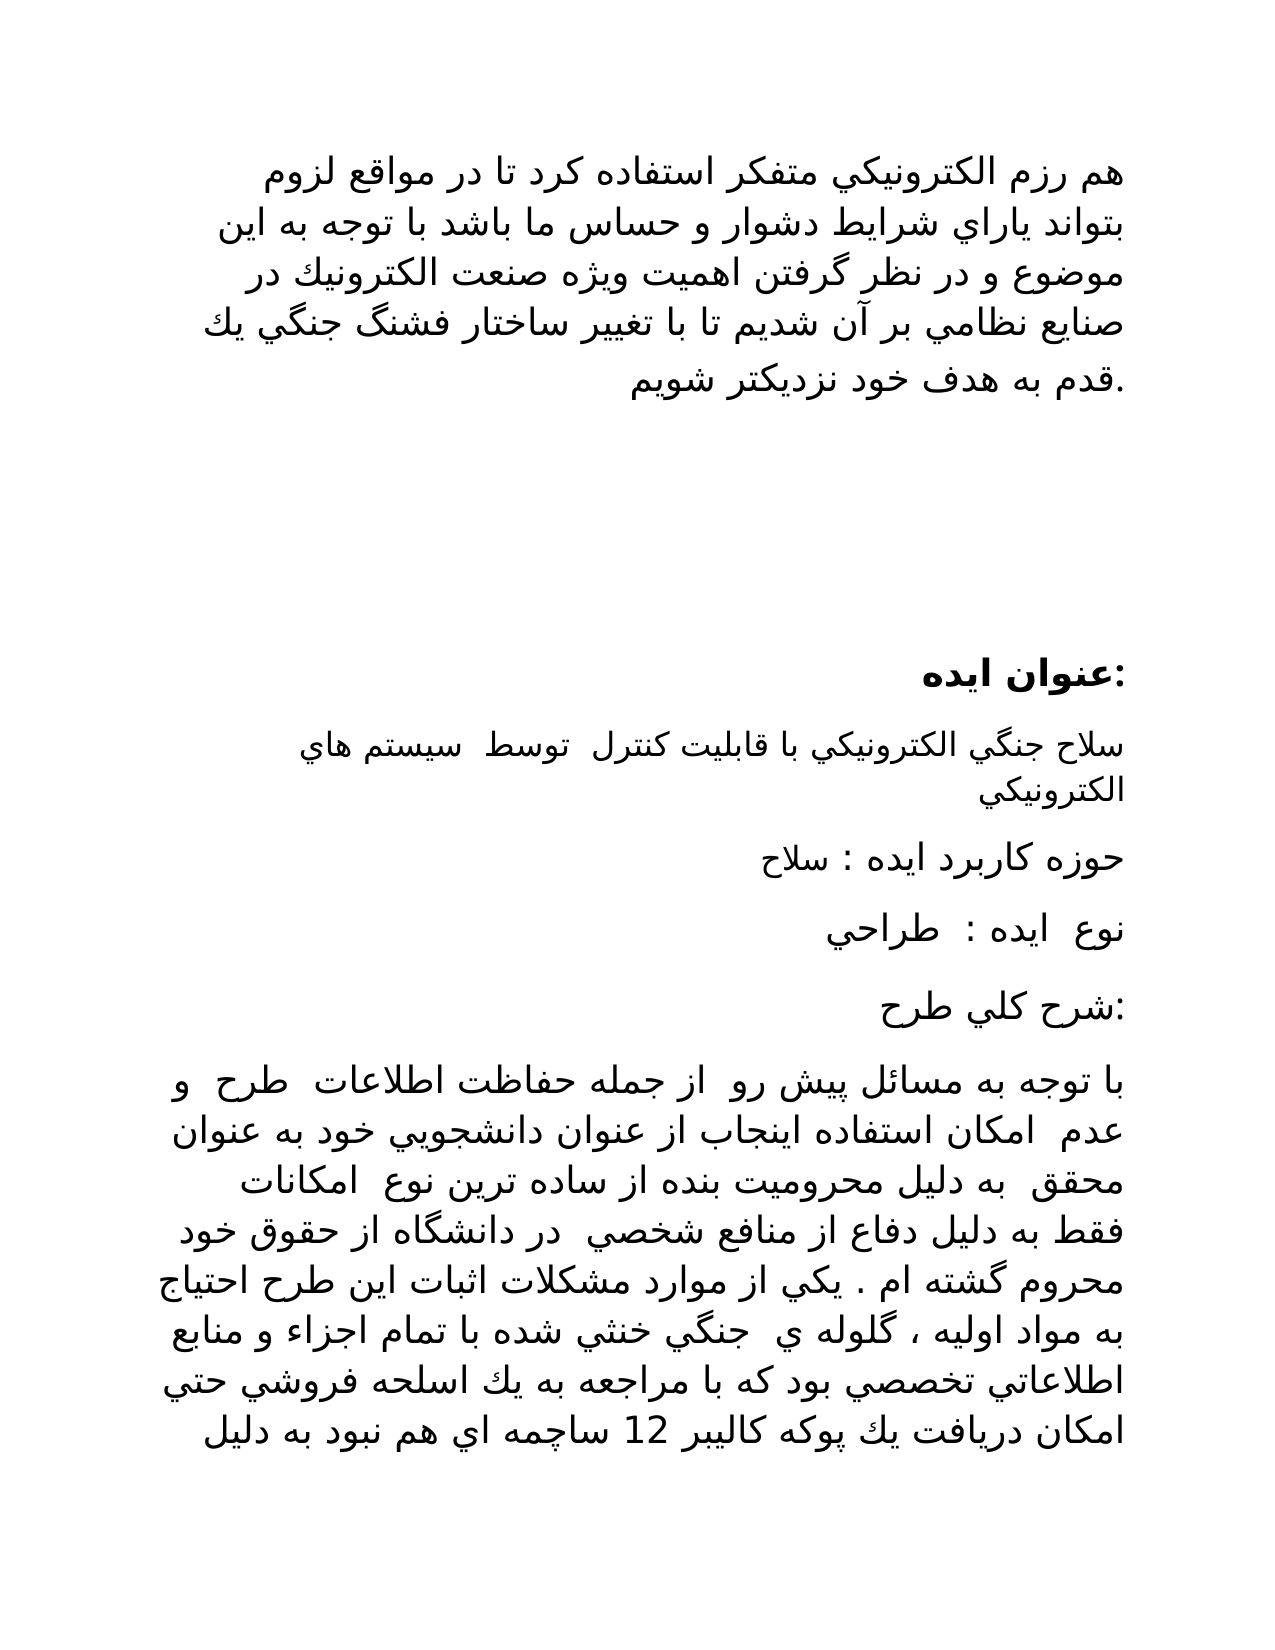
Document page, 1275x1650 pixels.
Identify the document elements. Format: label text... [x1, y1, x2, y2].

text عنوان ايده: [150, 646, 1125, 697]
text حوزه كاربرد ایده : سلاح [150, 836, 1125, 879]
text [150, 1058, 1125, 1453]
text سلاح جنگي الكترونيكي با قابليت كنترل توسط سيستم هاي الكترونيكي [150, 726, 1125, 809]
text نوع ايده : طراحي [150, 907, 1125, 951]
text شرح كلي طرح: [150, 979, 1125, 1030]
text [179, 150, 1125, 403]
